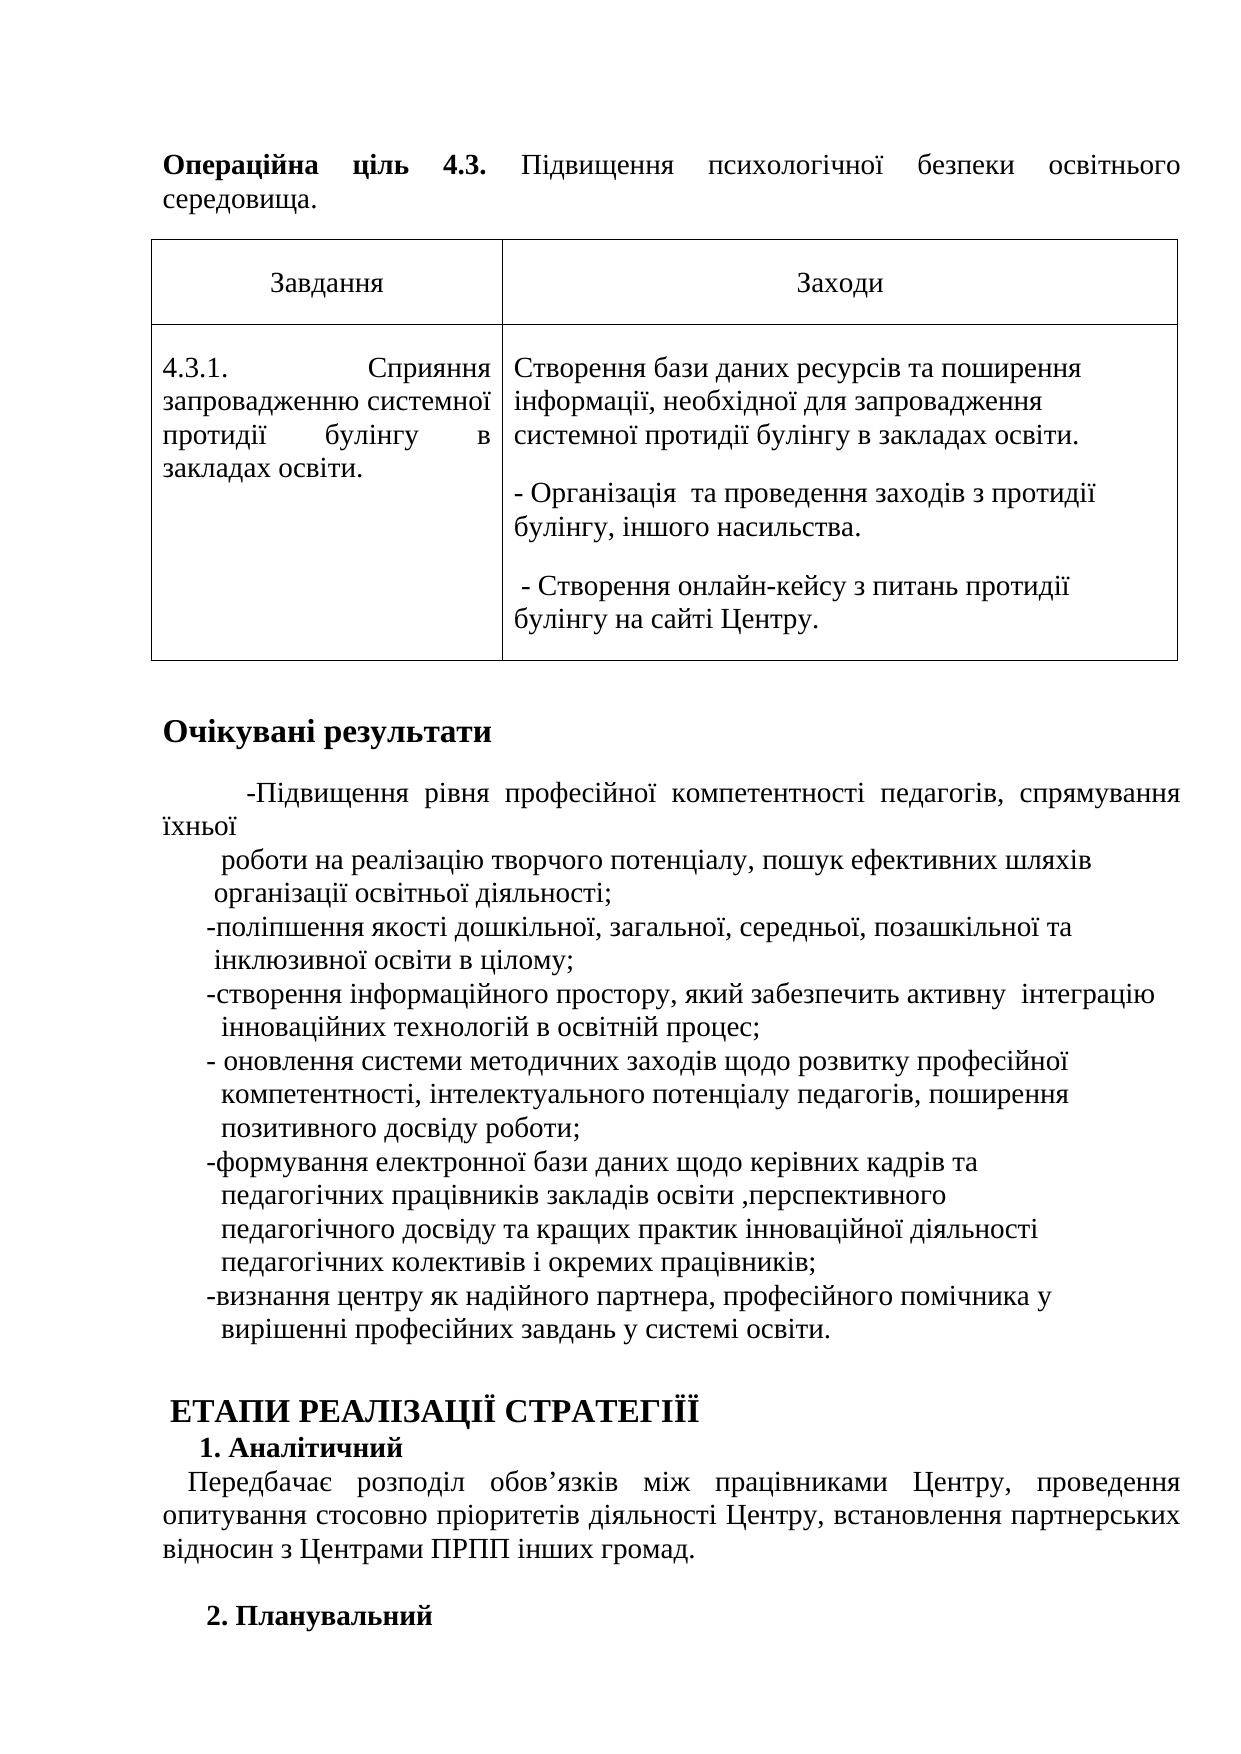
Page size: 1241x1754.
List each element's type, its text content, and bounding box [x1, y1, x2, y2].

text - оновлення системи методичних заходів щодо розвитку професійної [162, 1043, 1181, 1077]
text педагогічних колективів і окремих працівників; [162, 1244, 1181, 1278]
text інноваційних технологій в освітній процес; [162, 1009, 1181, 1043]
text 1. Аналітичний [162, 1430, 1181, 1464]
text педагогічних працівників закладів освіти ,перспективного [162, 1177, 1181, 1211]
text компетентності, інтелектуального потенціалу педагогів, поширення [162, 1077, 1181, 1110]
text Очікувані результати [162, 711, 1181, 749]
text -створення інформаційного простору, який забезпечить активну інтеграцію [162, 976, 1181, 1009]
table_header Завдання [152, 240, 502, 324]
table_cell Створення бази даних ресурсів та поширення інформації, необхідної для запровадження системної протидії булінгу в закладах освіти. - Організація та проведення заходів з протидії булінгу, іншого насильства. - Створення онлайн-кейсу з питань протидії булінгу на сайті Центру. [503, 325, 1177, 660]
text позитивного досвіду роботи; [162, 1110, 1181, 1144]
text Операційна ціль 4.3. Підвищення психологічної безпеки освітнього середовища. [162, 147, 1181, 214]
text педагогічного досвіду та кращих практик інноваційної діяльності [162, 1211, 1181, 1244]
text 2. Планувальний [162, 1598, 1181, 1631]
text -Підвищення рівня професійної компетентності педагогів, спрямування їхньої [162, 775, 1181, 842]
text організації освітньої діяльності; [162, 875, 1181, 909]
text вирішенні професійних завдань у системі освіти. [162, 1311, 1181, 1345]
table_cell 4.3.1. Сприяння запровадженню системної протидії булінгу в закладах освіти. [152, 325, 502, 660]
text -визнання центру як надійного партнера, професійного помічника у [162, 1278, 1181, 1311]
text ЕТАПИ РЕАЛІЗАЦІЇ СТРАТЕГІЇЇ [162, 1392, 1181, 1430]
text -поліпшення якості дошкільної, загальної, середньої, позашкільної та [162, 909, 1181, 942]
table_header Заходи [503, 240, 1177, 324]
text інклюзивної освіти в цілому; [162, 942, 1181, 976]
text роботи на реалізацію творчого потенціалу, пошук ефективних шляхів [162, 842, 1181, 875]
text Передбачає розподіл обов’язків між працівниками Центру, проведення опитування стосовно пріоритетів діяльності Центру, встановлення партнерських відносин з Центрами ПРПП інших громад. [162, 1464, 1181, 1564]
text -формування електронної бази даних щодо керівних кадрів та [162, 1144, 1181, 1177]
